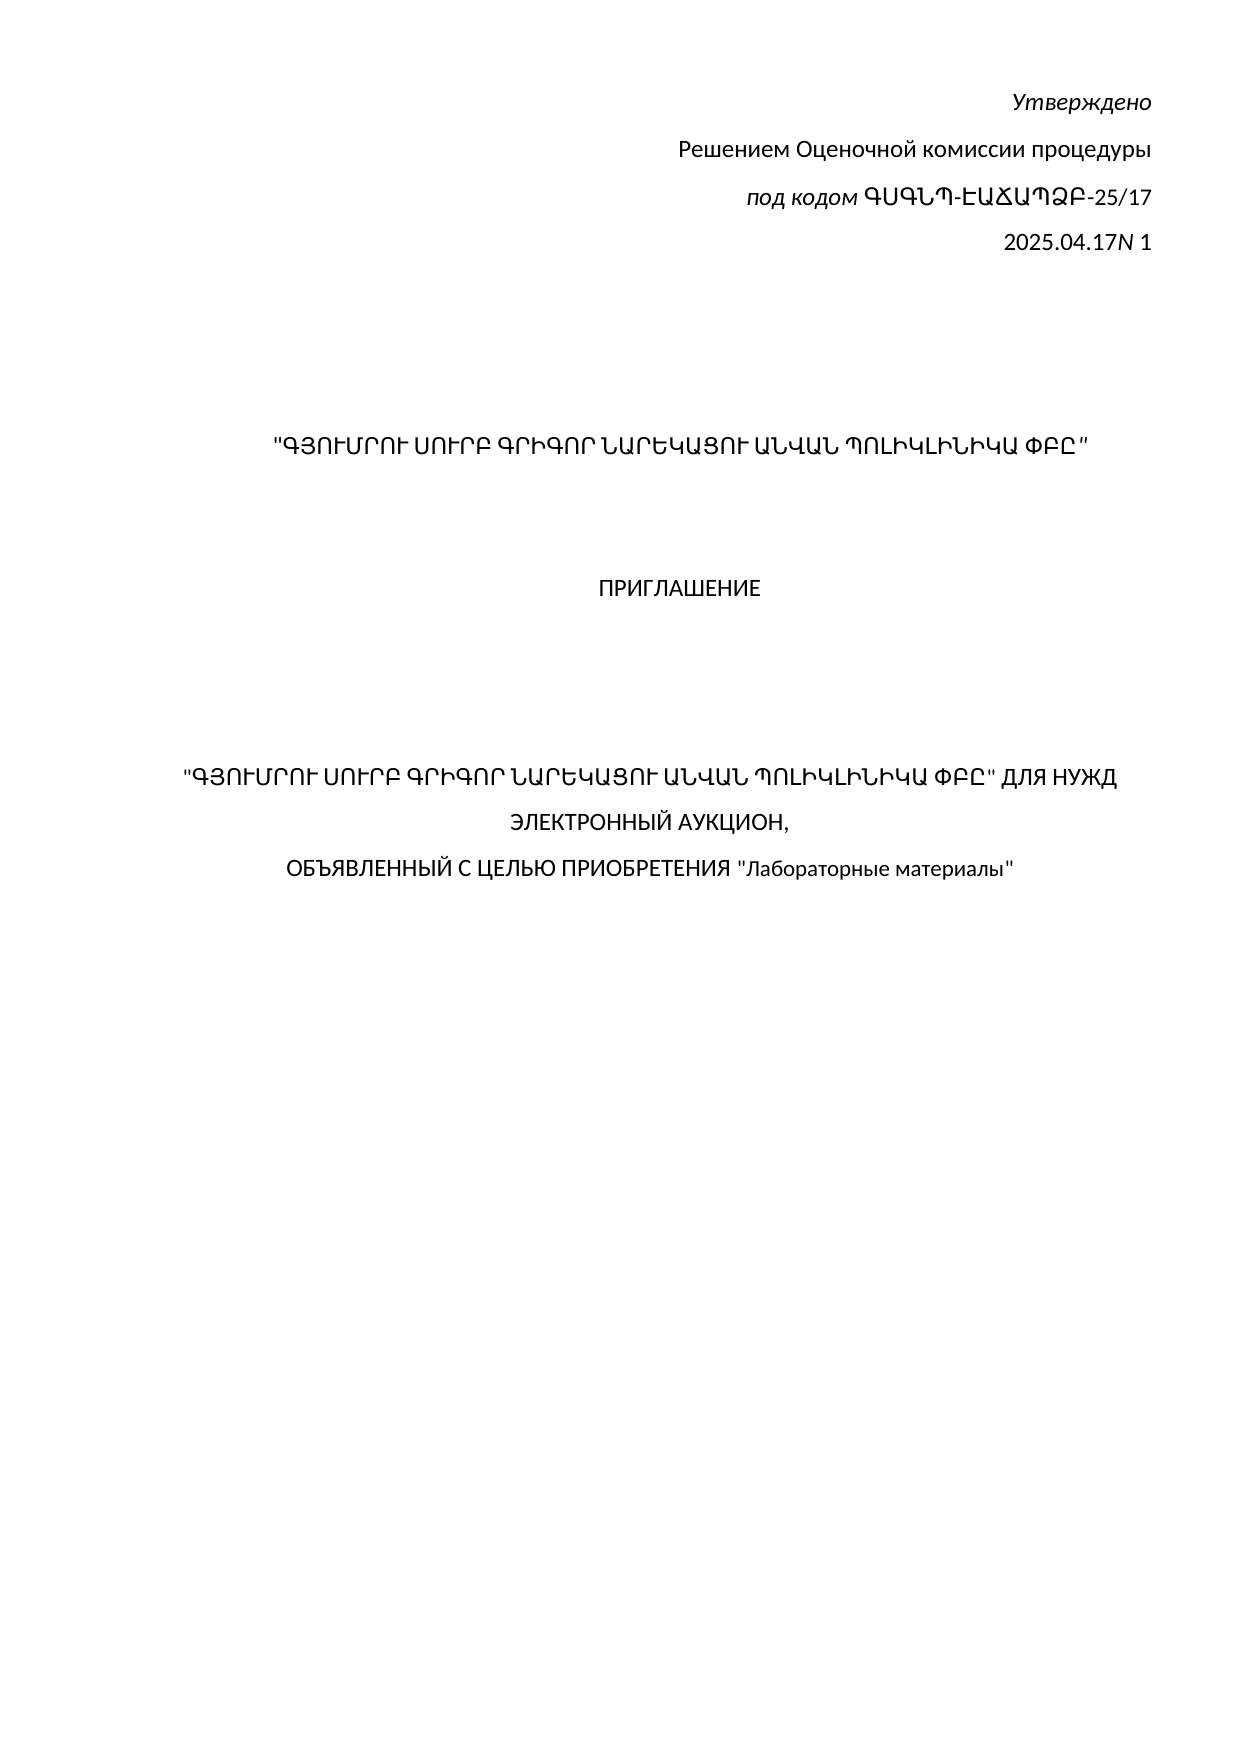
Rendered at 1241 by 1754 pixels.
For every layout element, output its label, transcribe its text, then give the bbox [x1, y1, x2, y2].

text ОБЪЯВЛЕННЫЙ С ЦЕЛЬЮ ПРИОБРЕТЕНИЯ "Лабораторные материалы" [148, 852, 1152, 883]
text Утверждено [148, 86, 1152, 117]
text под кодом ԳՍԳՆՊ-ԷԱՃԱՊՁԲ-25/17 2025.04.17 N 1 [148, 181, 1152, 257]
text Решением Оценочной комиссии процедуры [148, 134, 1152, 164]
text "ԳՅՈՒՄՐՈՒ ՍՈՒՐԲ ԳՐԻԳՈՐ ՆԱՐԵԿԱՑՈՒ ԱՆՎԱՆ ՊՈԼԻԿԼԻՆԻԿԱ ՓԲԸ" ДЛЯ НУЖД ЭЛЕКТРОННЫЙ АУКЦИОН, [148, 761, 1152, 837]
text ПРИГЛАШЕНИЕ [148, 572, 1152, 603]
text "ԳՅՈՒՄՐՈՒ ՍՈՒՐԲ ԳՐԻԳՈՐ ՆԱՐԵԿԱՑՈՒ ԱՆՎԱՆ ՊՈԼԻԿԼԻՆԻԿԱ ՓԲԸ" [148, 431, 1152, 461]
